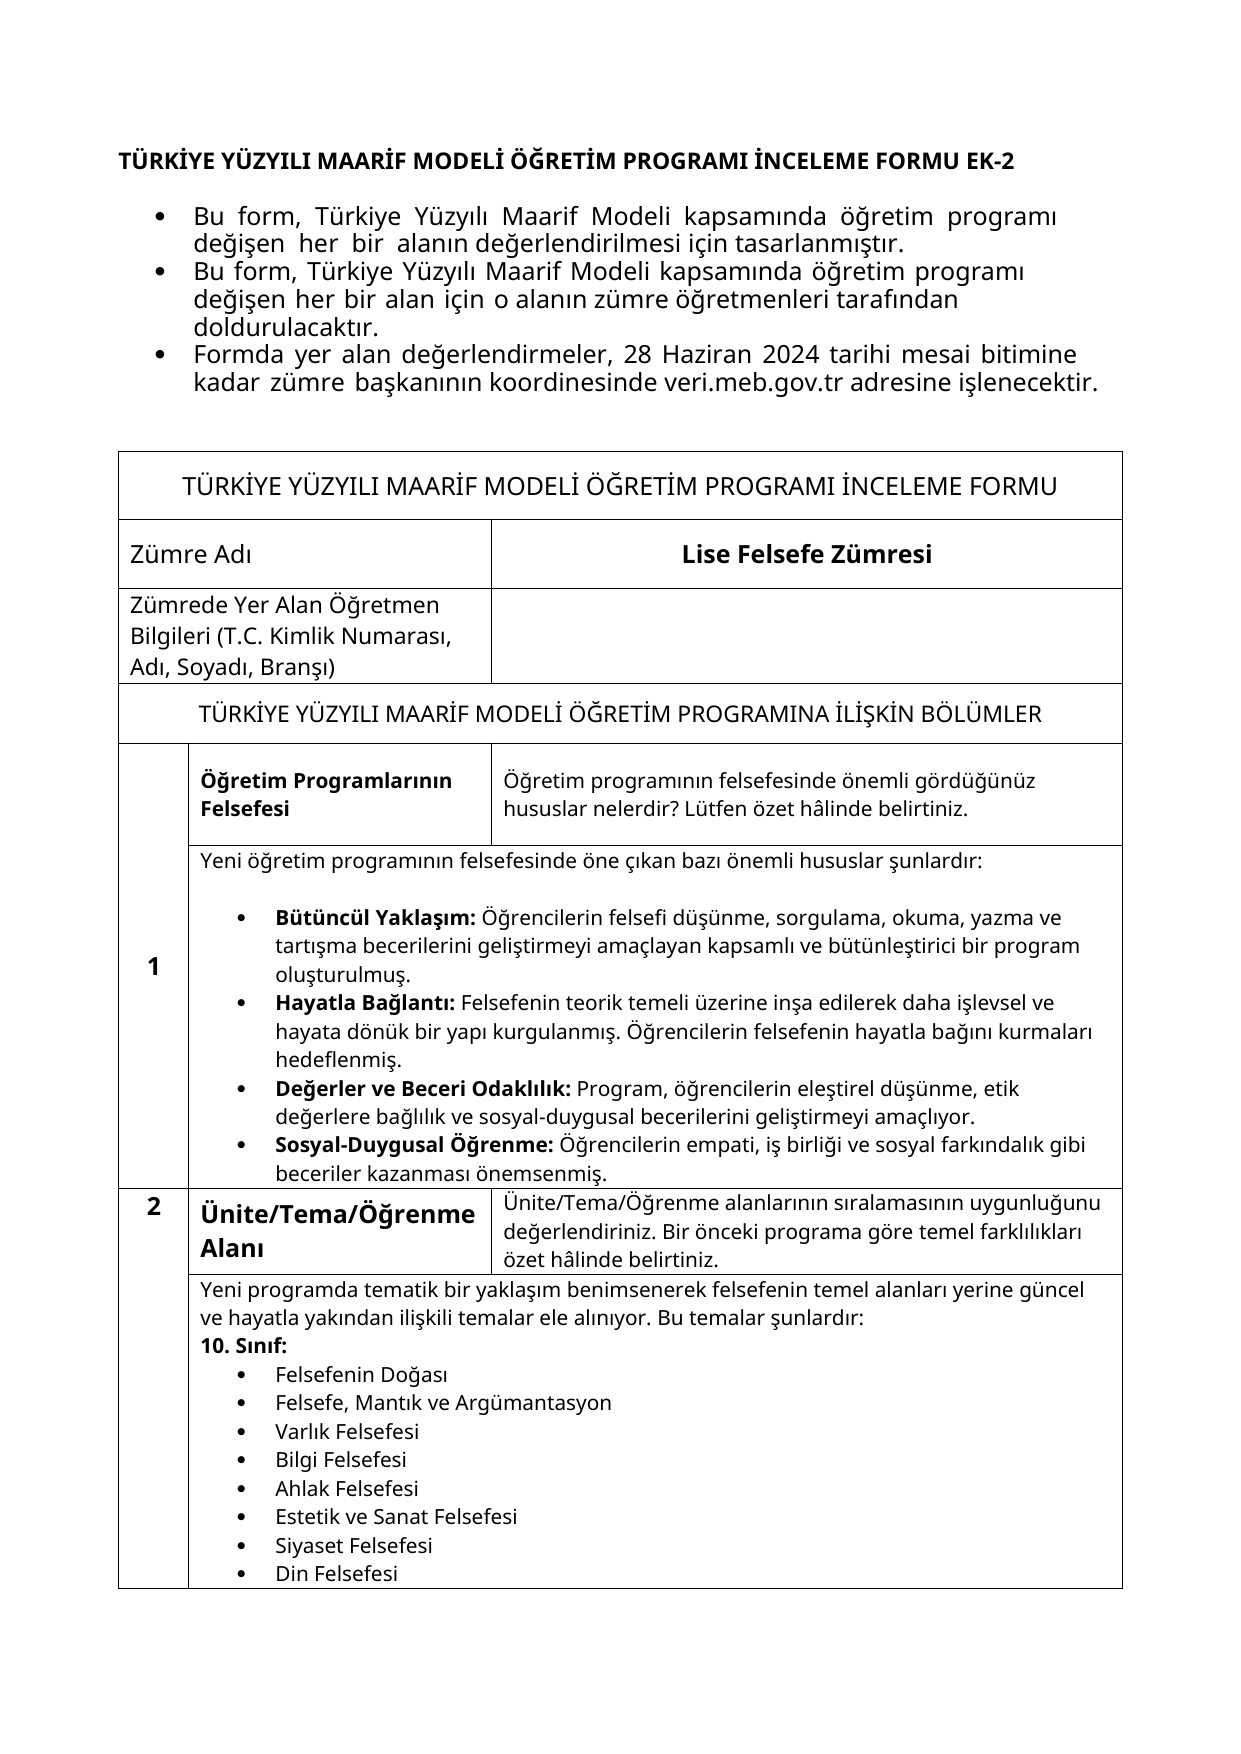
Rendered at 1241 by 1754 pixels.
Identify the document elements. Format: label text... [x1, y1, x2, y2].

text TÜRKİYE YÜZYILI MAARİF MODELİ ÖĞRETİM PROGRAMI İNCELEME FORMU EK-2 [118, 148, 1122, 175]
table_cell TÜRKİYE YÜZYILI MAARİF MODELİ ÖĞRETİM PROGRAMINA İLİŞKİN BÖLÜMLER [119, 684, 1122, 743]
list Bu form, Türkiye Yüzyılı Maarif Modeli kapsamında öğretim programı değişen her bir alanın değerlendirilmesi için tasarlanmıştır. [156, 203, 1122, 258]
table_cell Öğretim programının felsefesinde önemli gördüğünüz hususlar nelerdir? Lütfen özet hâlinde belirtiniz. [492, 744, 1122, 845]
table_cell Zümrede Yer Alan Öğretmen Bilgileri (T.C. Kimlik Numarası, Adı, Soyadı, Branşı) [119, 589, 491, 683]
table_header TÜRKİYE YÜZYILI MAARİF MODELİ ÖĞRETİM PROGRAMI İNCELEME FORMU [119, 452, 1122, 519]
table_cell Ünite/Tema/Öğrenme Alanı [189, 1189, 491, 1274]
table_cell Lise Felsefe Zümresi [492, 520, 1122, 588]
table_cell Ünite/Tema/Öğrenme alanlarının sıralamasının uygunluğunu değerlendiriniz. Bir önceki programa göre temel farklılıkları özet hâlinde belirtiniz. [492, 1189, 1122, 1274]
table_cell 2 [119, 1189, 188, 1588]
table_cell 1 [119, 744, 188, 1187]
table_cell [189, 1275, 1122, 1588]
table_cell Yeni öğretim programının felsefesinde öne çıkan bazı önemli hususlar şunlardır: Bütüncül Yaklaşım: Öğrencilerin felsefi düşünme, sorgulama, okuma, yazma ve tartışma becerilerini geliştirmeyi amaçlayan kapsamlı ve bütünleştirici bir program oluşturulmuş. Hayatla Bağlantı: Felsefenin teorik temeli üzerine inşa edilerek daha işlevsel ve hayata dönük bir yapı kurgulanmış. Öğrencilerin felsefenin hayatla bağını kurmaları hedeflenmiş. Değerler ve Beceri Odaklılık: Program, öğrencilerin eleştirel düşünme, etik değerlere bağlılık ve sosyal-duygusal becerilerini geliştirmeyi amaçlıyor. Sosyal-Duygusal Öğrenme: Öğrencilerin empati, iş birliği ve sosyal farkındalık gibi beceriler kazanması önemsenmiş. [189, 846, 1122, 1187]
table_cell [492, 589, 1122, 683]
table_cell Öğretim Programlarının Felsefesi [189, 744, 491, 845]
list Formda yer alan değerlendirmeler, 28 Haziran 2024 tarihi mesai bitimine kadar zümre başkanının koordinesinde veri.meb.gov.tr adresine işlenecektir. [156, 342, 1122, 397]
list Bu form, Türkiye Yüzyılı Maarif Modeli kapsamında öğretim programı değişen her bir alan için o alanın zümre öğretmenleri tarafından doldurulacaktır. [156, 258, 1122, 342]
table_cell Zümre Adı [119, 520, 491, 588]
